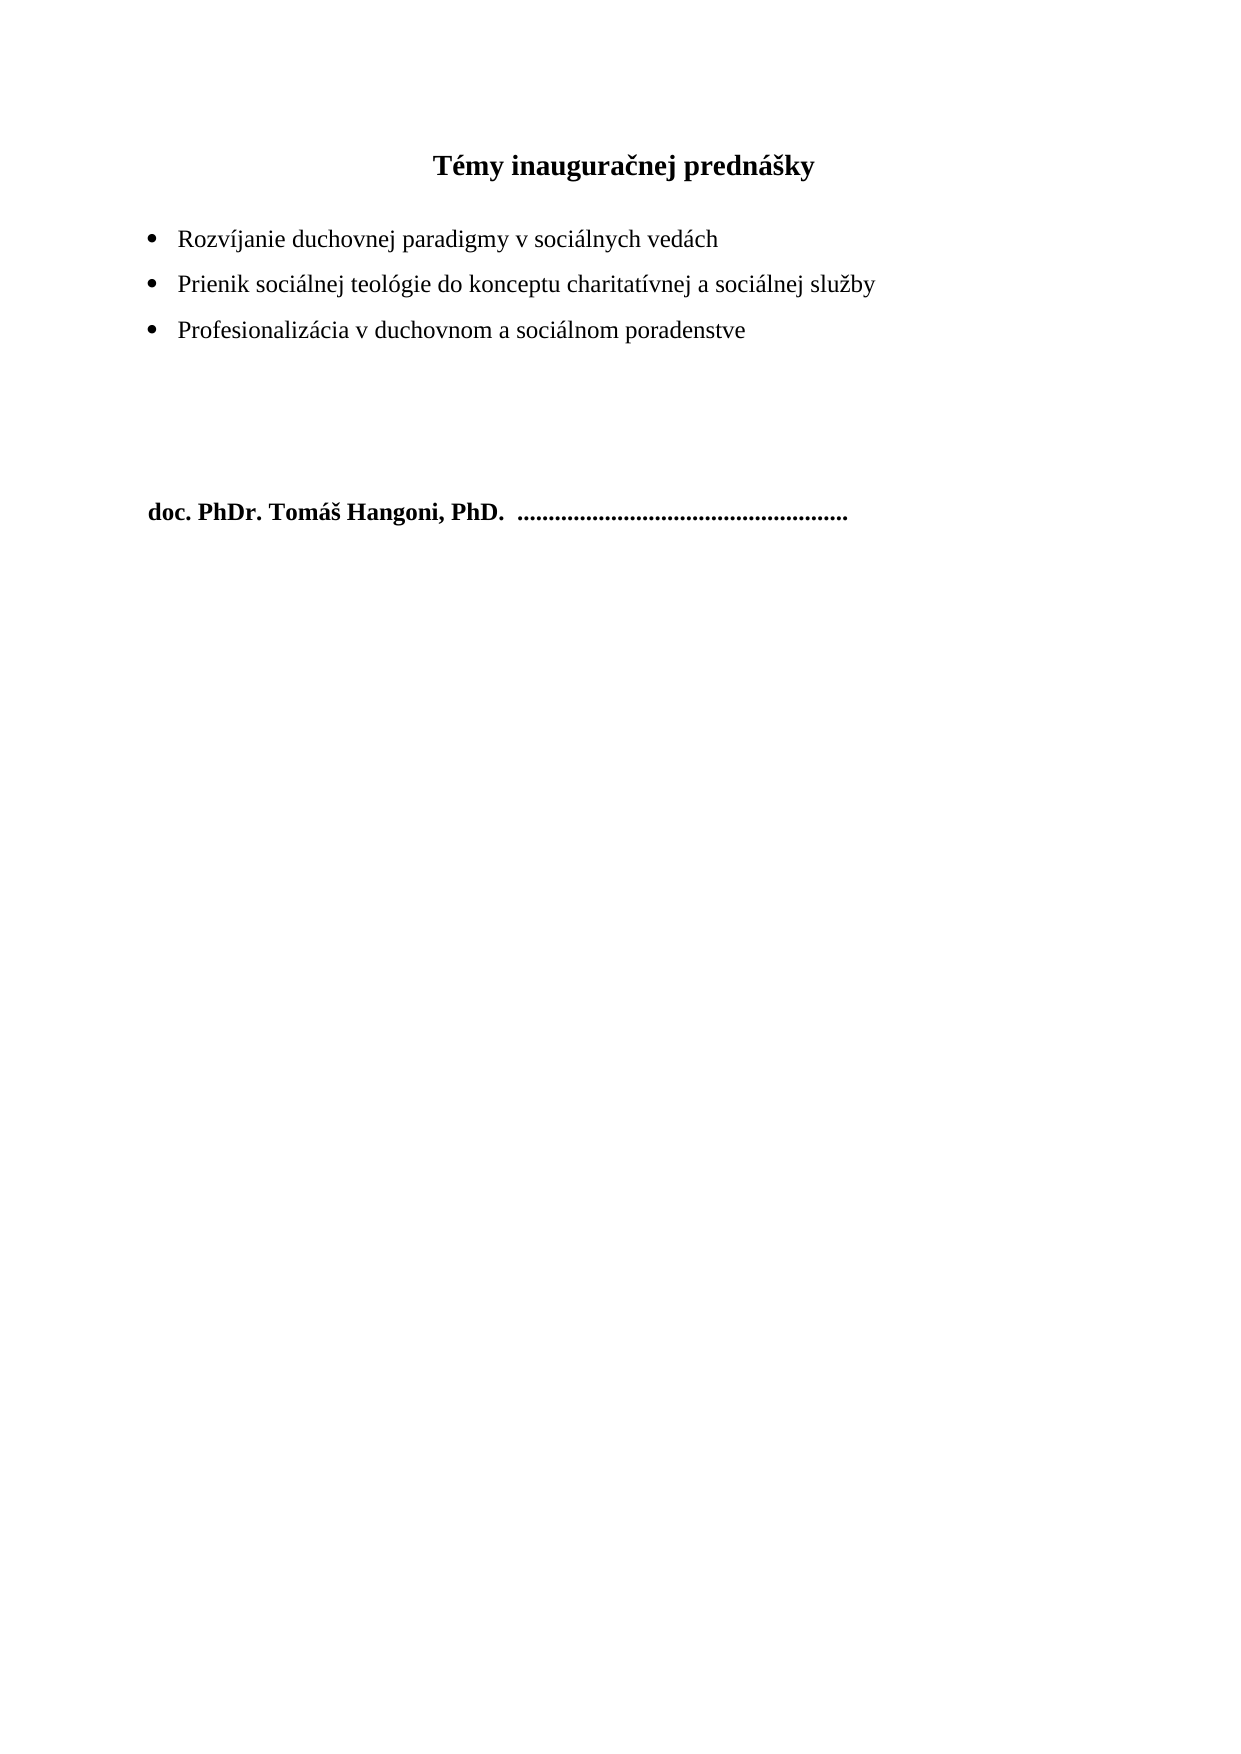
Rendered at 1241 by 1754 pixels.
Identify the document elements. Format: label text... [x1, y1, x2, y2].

text Témy inauguračnej prednášky [148, 148, 1093, 181]
list Prienik sociálnej teológie do konceptu charitatívnej a sociálnej služby [148, 269, 1093, 298]
text doc. PhDr. Tomáš Hangoni, PhD. ..................................................... [148, 497, 1093, 526]
list Profesionalizácia v duchovnom a sociálnom poradenstve [148, 315, 1093, 343]
list Rozvíjanie duchovnej paradigmy v sociálnych vedách [148, 224, 1093, 252]
